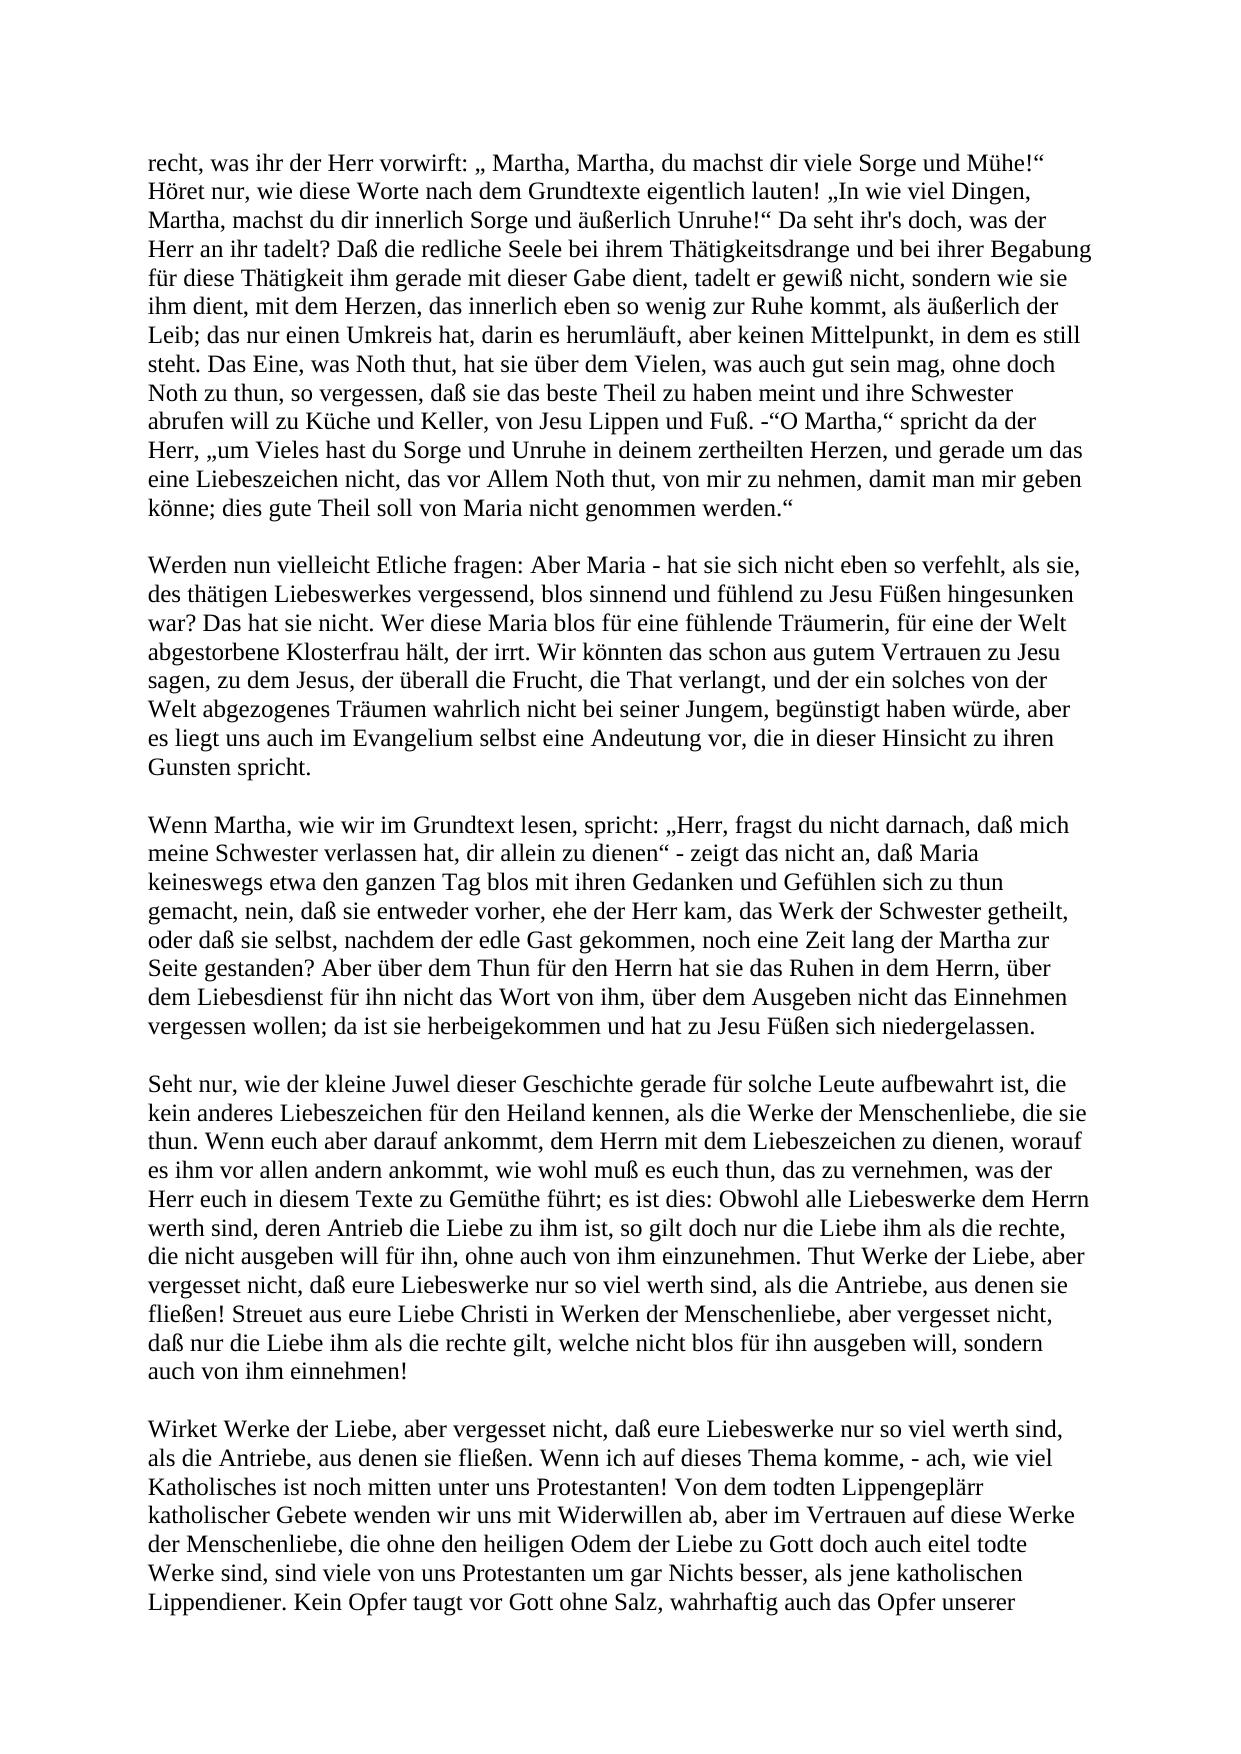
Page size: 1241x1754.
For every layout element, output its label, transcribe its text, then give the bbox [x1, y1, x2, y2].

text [148, 148, 1093, 521]
text Seht nur, wie der kleine Juwel dieser Geschichte gerade für solche Leute aufbewahrt ist, die kein anderes Liebeszeichen für den Heiland kennen, als die Werke der Menschenliebe, die sie thun. Wenn euch aber darauf ankommt, dem Herrn mit dem Liebeszeichen zu dienen, worauf es ihm vor allen andern ankommt, wie wohl muß es euch thun, das zu vernehmen, was der Herr euch in diesem Texte zu Gemüthe führt; es ist dies: Obwohl alle Liebeswerke dem Herrn werth sind, deren Antrieb die Liebe zu ihm ist, so gilt doch nur die Liebe ihm als die rechte, die nicht ausgeben will für ihn, ohne auch von ihm einzunehmen. Thut Werke der Liebe, aber vergesset nicht, daß eure Liebeswerke nur so viel werth sind, als die Antriebe, aus denen sie fließen! Streuet aus eure Liebe Christi in Werken der Menschenliebe, aber vergesset nicht, daß nur die Liebe ihm als die rechte gilt, welche nicht blos für ihn ausgeben will, sondern auch von ihm einnehmen! [148, 1069, 1093, 1385]
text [148, 1414, 1093, 1616]
text Werden nun vielleicht Etliche fragen: Aber Maria - hat sie sich nicht eben so verfehlt, als sie, des thätigen Liebeswerkes vergessend, blos sinnend und fühlend zu Jesu Füßen hingesunken war? Das hat sie nicht. Wer diese Maria blos für eine fühlende Träumerin, für eine der Welt abgestorbene Klosterfrau hält, der irrt. Wir könnten das schon aus gutem Vertrauen zu Jesu sagen, zu dem Jesus, der überall die Frucht, die That verlangt, und der ein solches von der Welt abgezogenes Träumen wahrlich nicht bei seiner Jungem, begünstigt haben würde, aber es liegt uns auch im Evangelium selbst eine Andeutung vor, die in dieser Hinsicht zu ihren Gunsten spricht. [148, 551, 1093, 781]
text Wenn Martha, wie wir im Grundtext lesen, spricht: „Herr, fragst du nicht darnach, daß mich meine Schwester verlassen hat, dir allein zu dienen“ - zeigt das nicht an, daß Maria keineswegs etwa den ganzen Tag blos mit ihren Gedanken und Gefühlen sich zu thun gemacht, nein, daß sie entweder vorher, ehe der Herr kam, das Werk der Schwester getheilt, oder daß sie selbst, nachdem der edle Gast gekommen, noch eine Zeit lang der Martha zur Seite gestanden? Aber über dem Thun für den Herrn hat sie das Ruhen in dem Herrn, über dem Liebesdienst für ihn nicht das Wort von ihm, über dem Ausgeben nicht das Einnehmen vergessen wollen; da ist sie herbeigekommen und hat zu Jesu Füßen sich niedergelassen. [148, 810, 1093, 1040]
